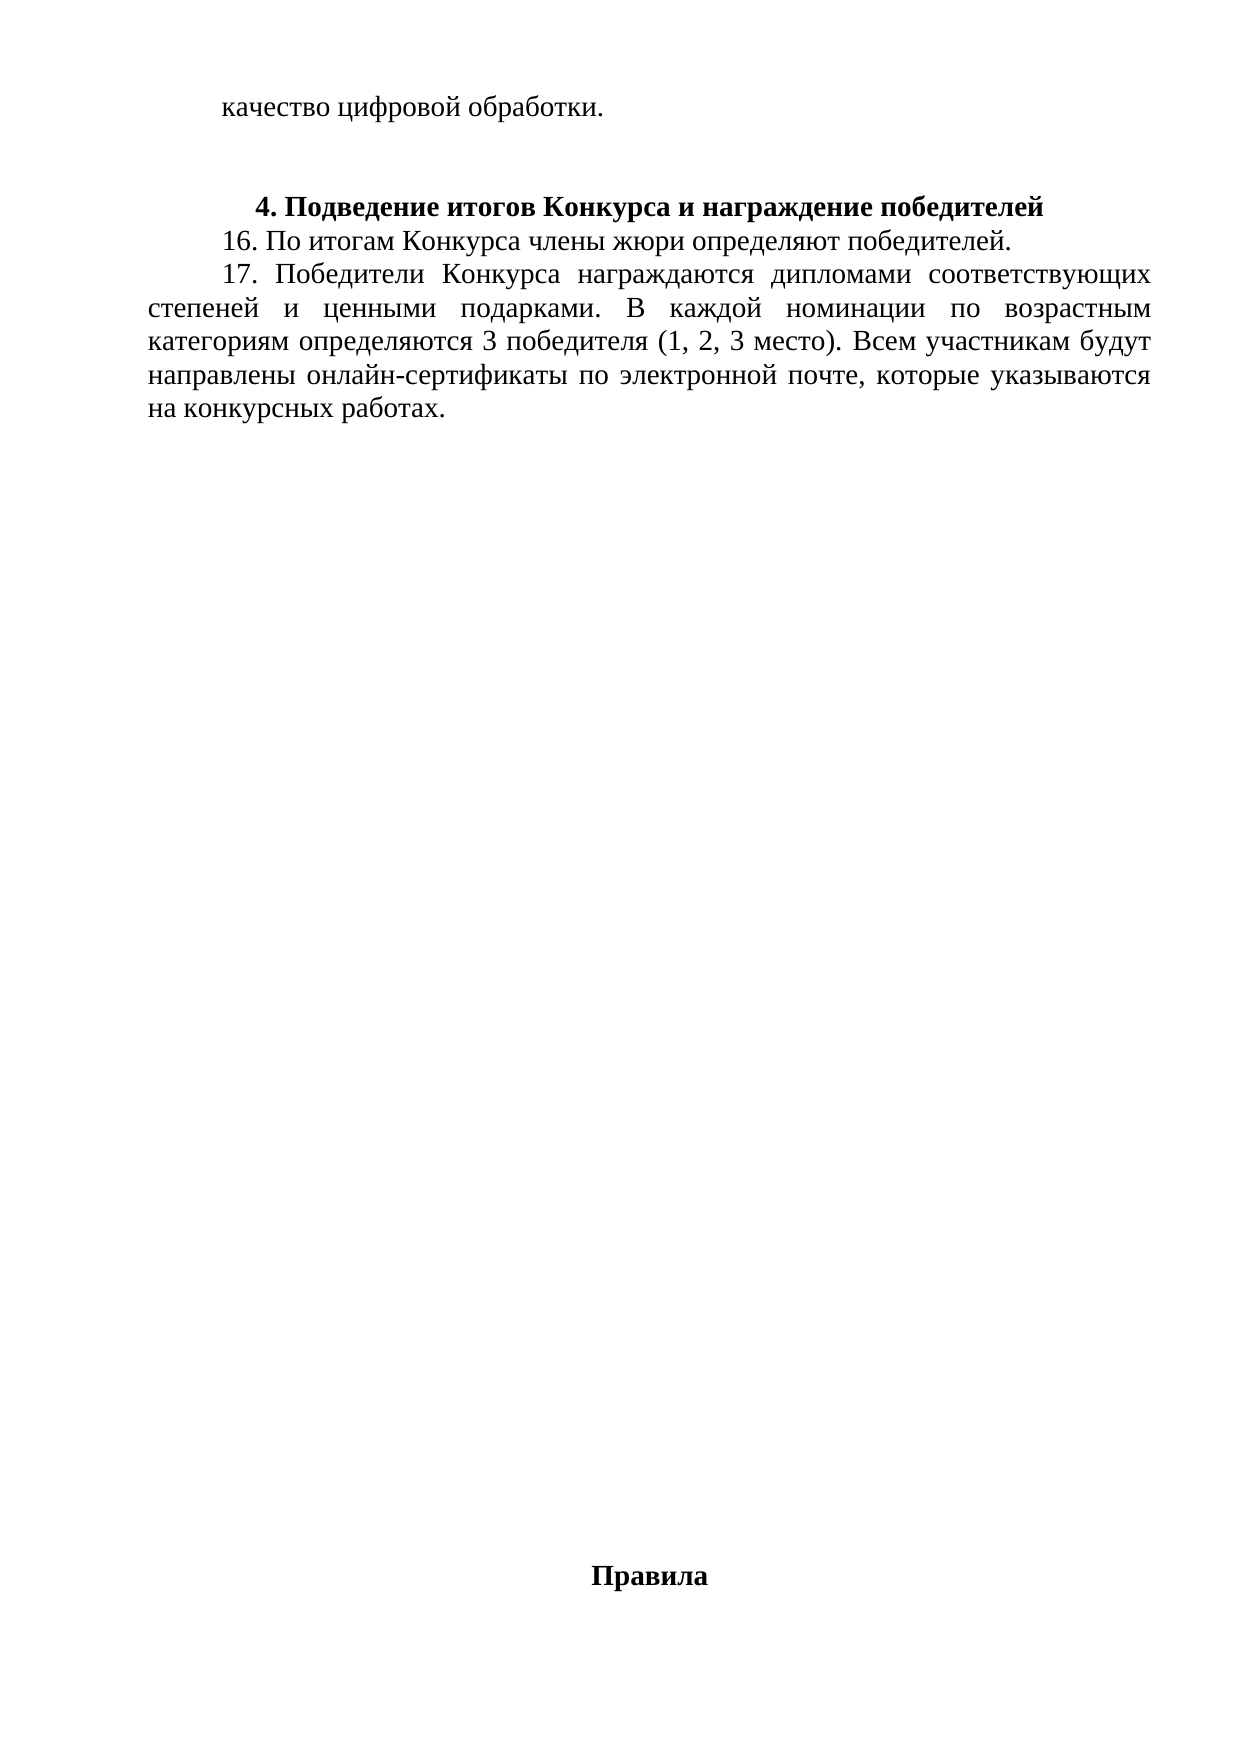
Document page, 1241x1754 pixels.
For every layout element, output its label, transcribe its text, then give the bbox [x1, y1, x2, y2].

text Правила [148, 1558, 1152, 1592]
text качество цифровой обработки. [148, 89, 1152, 122]
text 16. По итогам Конкурса члены жюри определяют победителей. [148, 223, 1152, 256]
text 4. Подведение итогов Конкурса и награждение победителей [148, 189, 1152, 223]
text 17. Победители Конкурса награждаются дипломами соответствующих степеней и ценными подарками. В каждой номинации по возрастным категориям определяются 3 победителя (1, 2, 3 место). Всем участникам будут направлены онлайн-сертификаты по электронной почте, которые указываются на конкурсных работах. [148, 256, 1152, 424]
